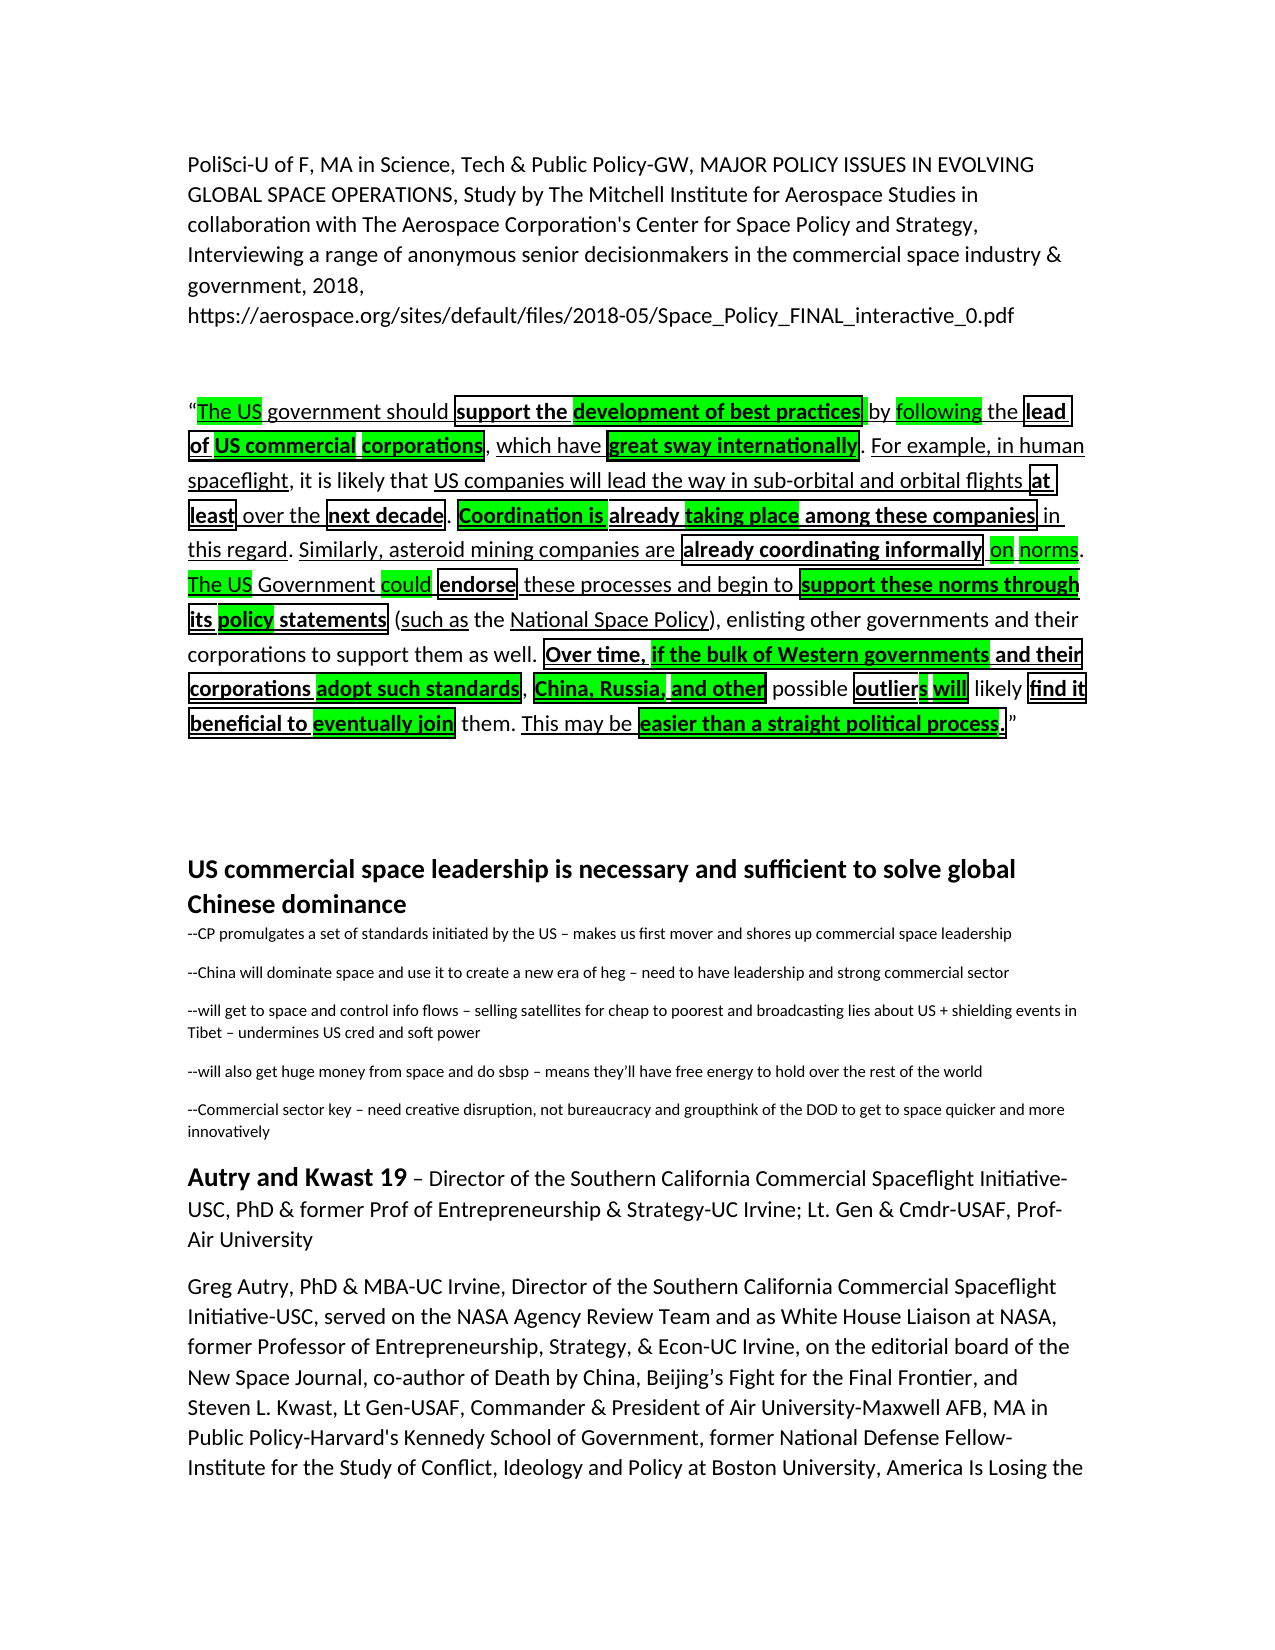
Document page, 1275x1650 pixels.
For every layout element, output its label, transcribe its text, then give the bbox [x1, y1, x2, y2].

text --will get to space and control info flows – selling satellites for cheap to poorest and broadcasting lies about US + shielding events in Tibet – undermines US cred and soft power [187, 1000, 1087, 1043]
text --CP promulgates a set of standards initiated by the US – makes us first mover and shores up commercial space leadership [187, 923, 1087, 944]
subtitle US commercial space leadership is necessary and sufficient to solve global Chinese dominance [187, 852, 1087, 921]
text --will also get huge money from space and do sbsp – means they’ll have free energy to hold over the rest of the world [187, 1061, 1087, 1081]
text --Commercial sector key – need creative disruption, not bureaucracy and groupthink of the DOD to get to space quicker and more innovatively [187, 1099, 1087, 1142]
text “The US government should support the development of best practices by following the lead of US commercial corporations, which have great sway internationally. For example, in human spaceflight, it is likely that US companies will lead the way in sub-orbital and orbital flights at least over the next decade. Coordination is already taking place among these companies in this regard. Similarly, asteroid mining companies are already coordinating informally on norms. The US Government could endorse these processes and begin to support these norms through its policy statements (such as the National Space Policy), enlisting other governments and their corporations to support them as well. Over time, if the bulk of Western governments and their corporations adopt such standards, China, Russia, and other possible outliers will likely find it beneficial to eventually join them. This may be easier than a straight political process.” [187, 395, 1087, 739]
text --China will dominate space and use it to create a new era of heg – need to have leadership and strong commercial sector [187, 962, 1087, 982]
text Autry and Kwast 19 – Director of the Southern California Commercial Spaceflight Initiative-USC, PhD & former Prof of Entrepreneurship & Strategy-UC Irvine; Lt. Gen & Cmdr-USAF, Prof-Air University [187, 1160, 1087, 1253]
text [187, 150, 1087, 329]
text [187, 1272, 1087, 1481]
